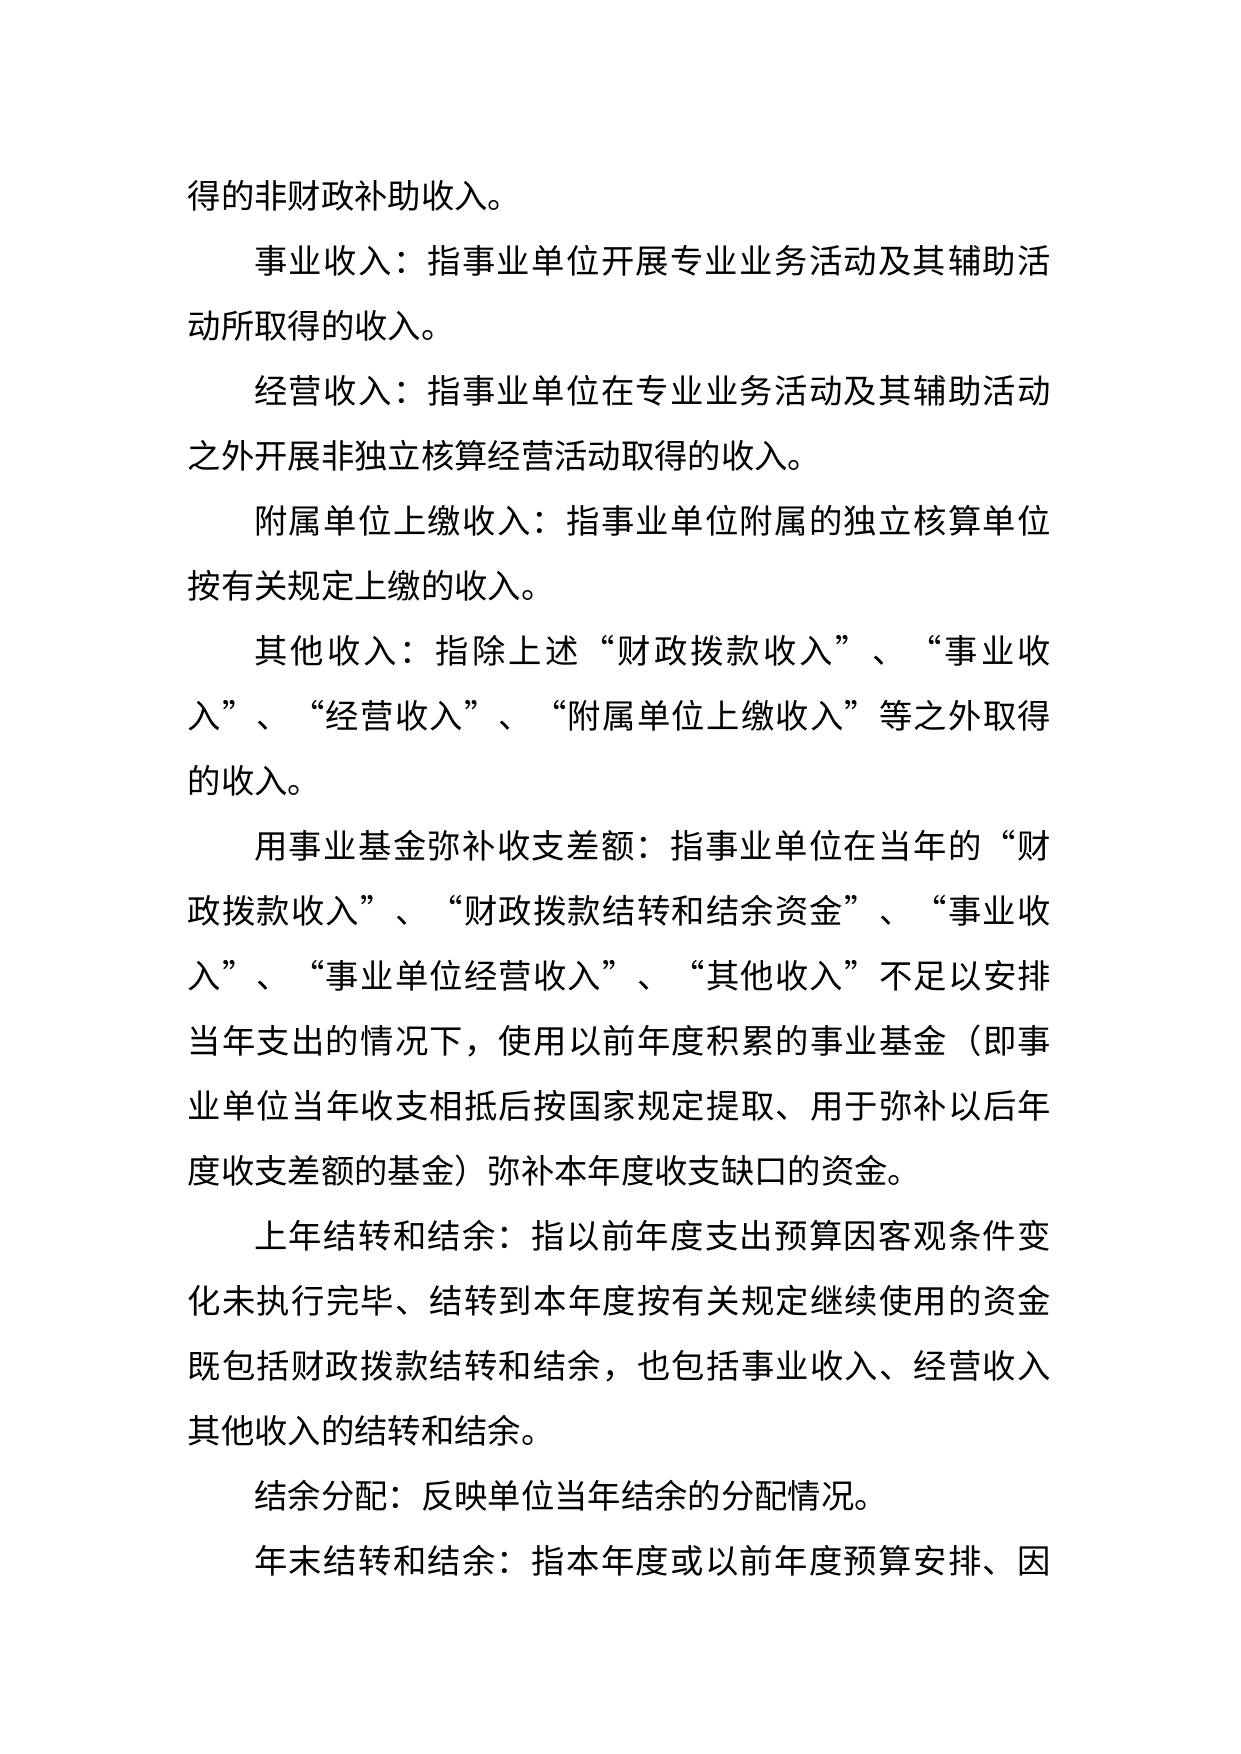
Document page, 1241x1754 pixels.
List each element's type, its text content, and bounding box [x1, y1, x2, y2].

text 附属单位上缴收入：指事业单位附属的独立核算单位按有关规定上缴的收入。 [187, 487, 1053, 617]
text 经营收入：指事业单位在专业业务活动及其辅助活动之外开展非独立核算经营活动取得的收入。 [187, 357, 1053, 487]
text 用事业基金弥补收支差额：指事业单位在当年的“财政拨款收入”、“财政拨款结转和结余资金”、“事业收入”、“事业单位经营收入”、“其他收入”不足以安排当年支出的情况下，使用以前年度积累的事业基金（即事业单位当年收支相抵后按国家规定提取、用于弥补以后年度收支差额的基金）弥补本年度收支缺口的资金。 [187, 812, 1053, 1202]
text 上年结转和结余：指以前年度支出预算因客观条件变化未执行完毕、结转到本年度按有关规定继续使用的资金，既包括财政拨款结转和结余，也包括事业收入、经营收入、其他收入的结转和结余。 [187, 1202, 1053, 1462]
text 其他收入：指除上述“财政拨款收入”、“事业收入”、“经营收入”、“附属单位上缴收入”等之外取得的收入。 [187, 617, 1053, 812]
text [187, 162, 1053, 227]
text 结余分配：反映单位当年结余的分配情况。 [187, 1462, 1053, 1527]
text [187, 1527, 1053, 1592]
text 事业收入：指事业单位开展专业业务活动及其辅助活动所取得的收入。 [187, 227, 1053, 357]
